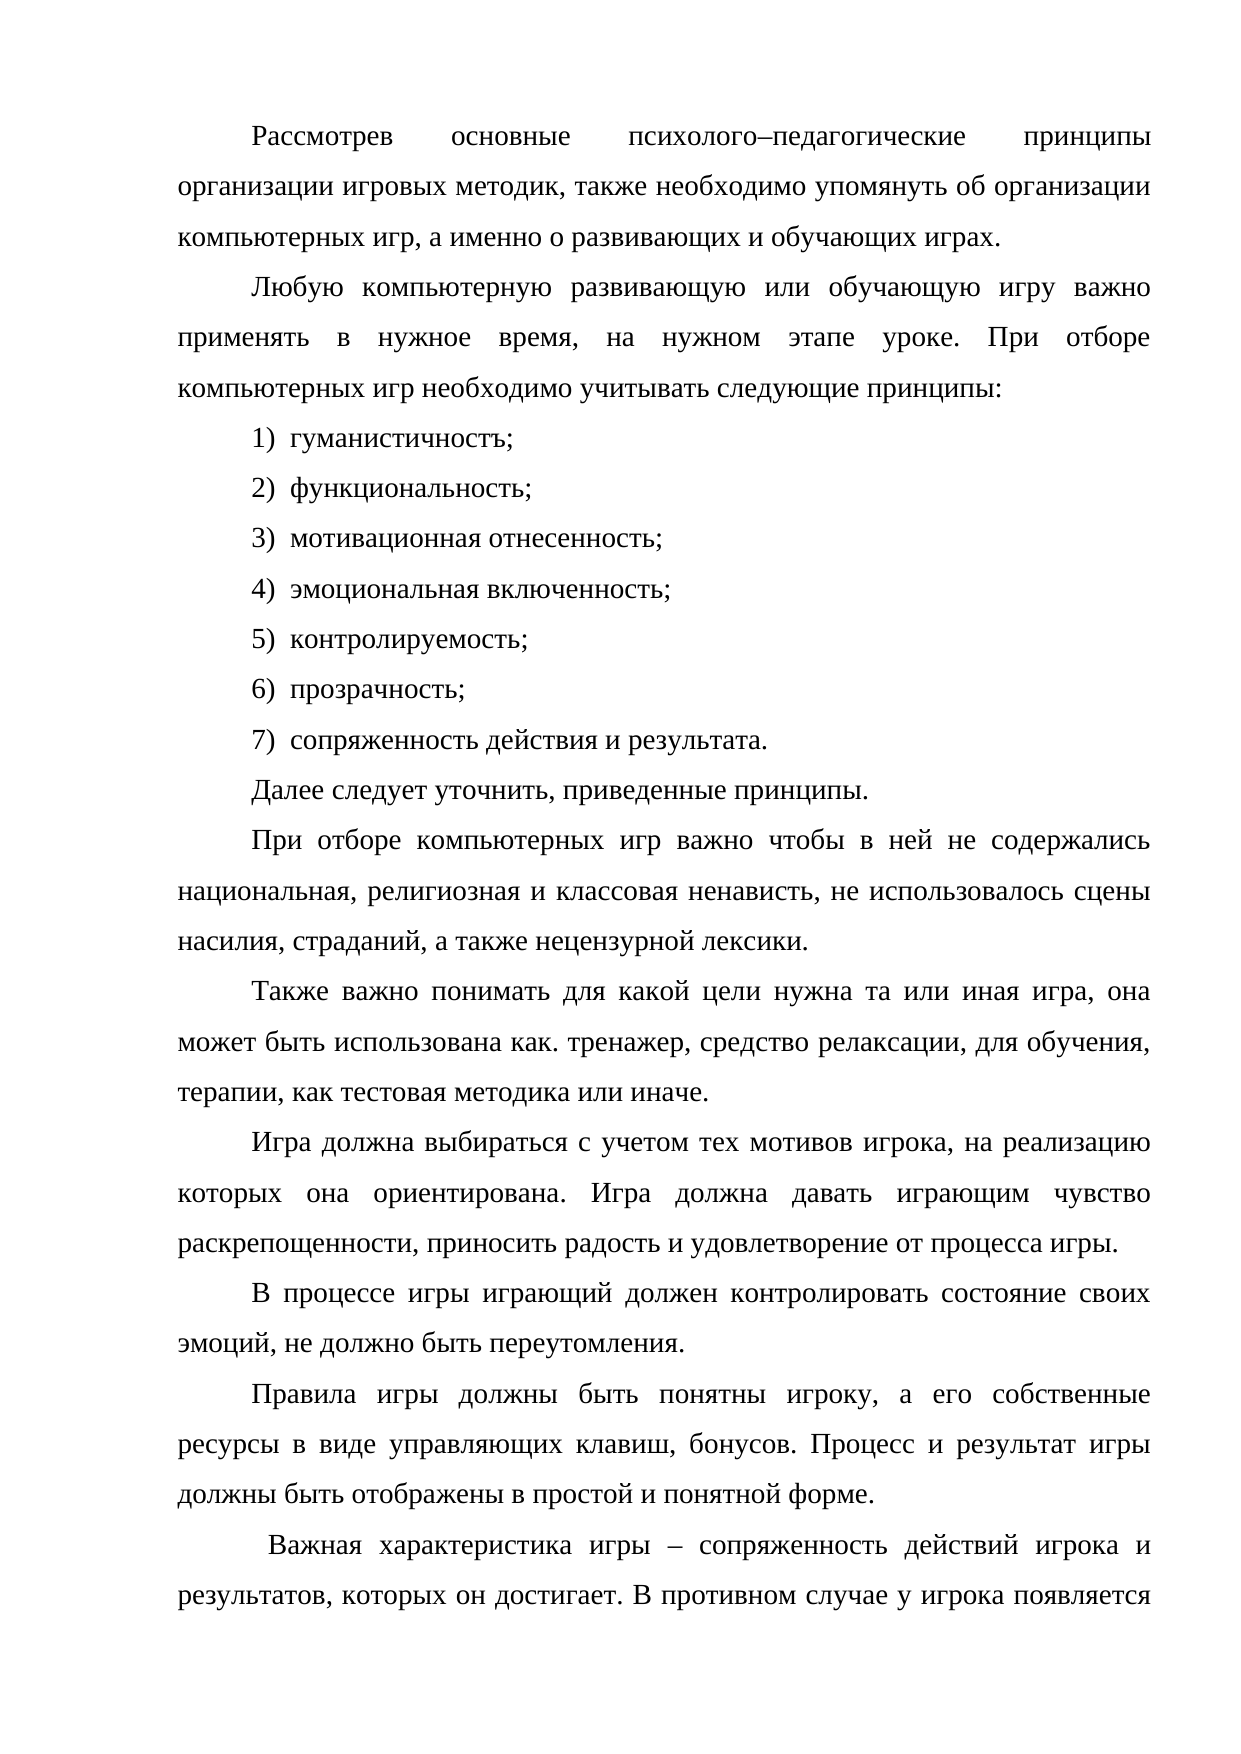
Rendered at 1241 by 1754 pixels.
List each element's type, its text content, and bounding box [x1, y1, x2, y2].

text При отборе компьютерных игр важно чтобы в ней не содержались национальная, религиозная и классовая ненависть, не использовалось сцены насилия, страданий, а также нецензурной лексики. [177, 822, 1152, 957]
text Далее следует уточнить, приведенные принципы. [177, 772, 1152, 806]
text Игра должна выбираться с учетом тех мотивов игрока, на реализацию которых она ориентирована. Игра должна давать играющим чувство раскрепощенности, приносить радость и удовлетворение от процесса игры. [177, 1124, 1152, 1258]
text Рассмотрев основные психолого–педагогические принципы организации игровых методик, также необходимо упомянуть об организации компьютерных игр, а именно о развивающих и обучающих играх. [177, 118, 1152, 252]
list прозрачность; [177, 672, 1152, 705]
list сопряженность действия и результата. [177, 722, 1152, 755]
list гуманистичностъ; [177, 420, 1152, 453]
list эмоциональная включенность; [177, 571, 1152, 604]
text Любую компьютерную развивающую или обучающую игру важно применять в нужное время, на нужном этапе уроке. При отборе компьютерных игр необходимо учитывать следующие принципы: [177, 269, 1152, 403]
text В процессе игры играющий должен контролировать состояние своих эмоций, не должно быть переутомления. [177, 1275, 1152, 1359]
list функциональность; [177, 470, 1152, 504]
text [177, 1527, 1152, 1611]
text Правила игры должны быть понятны игроку, а его собственные ресурсы в виде управляющих клавиш, бонусов. Процесс и результат игры должны быть отображены в простой и понятной форме. [177, 1376, 1152, 1510]
text Также важно понимать для какой цели нужна та или иная игра, она может быть использована как. тренажер, средство релаксации, для обучения, терапии, как тестовая методика или иначе. [177, 973, 1152, 1108]
list мотивационная отнесенность; [177, 521, 1152, 554]
list контролируемость; [177, 621, 1152, 655]
